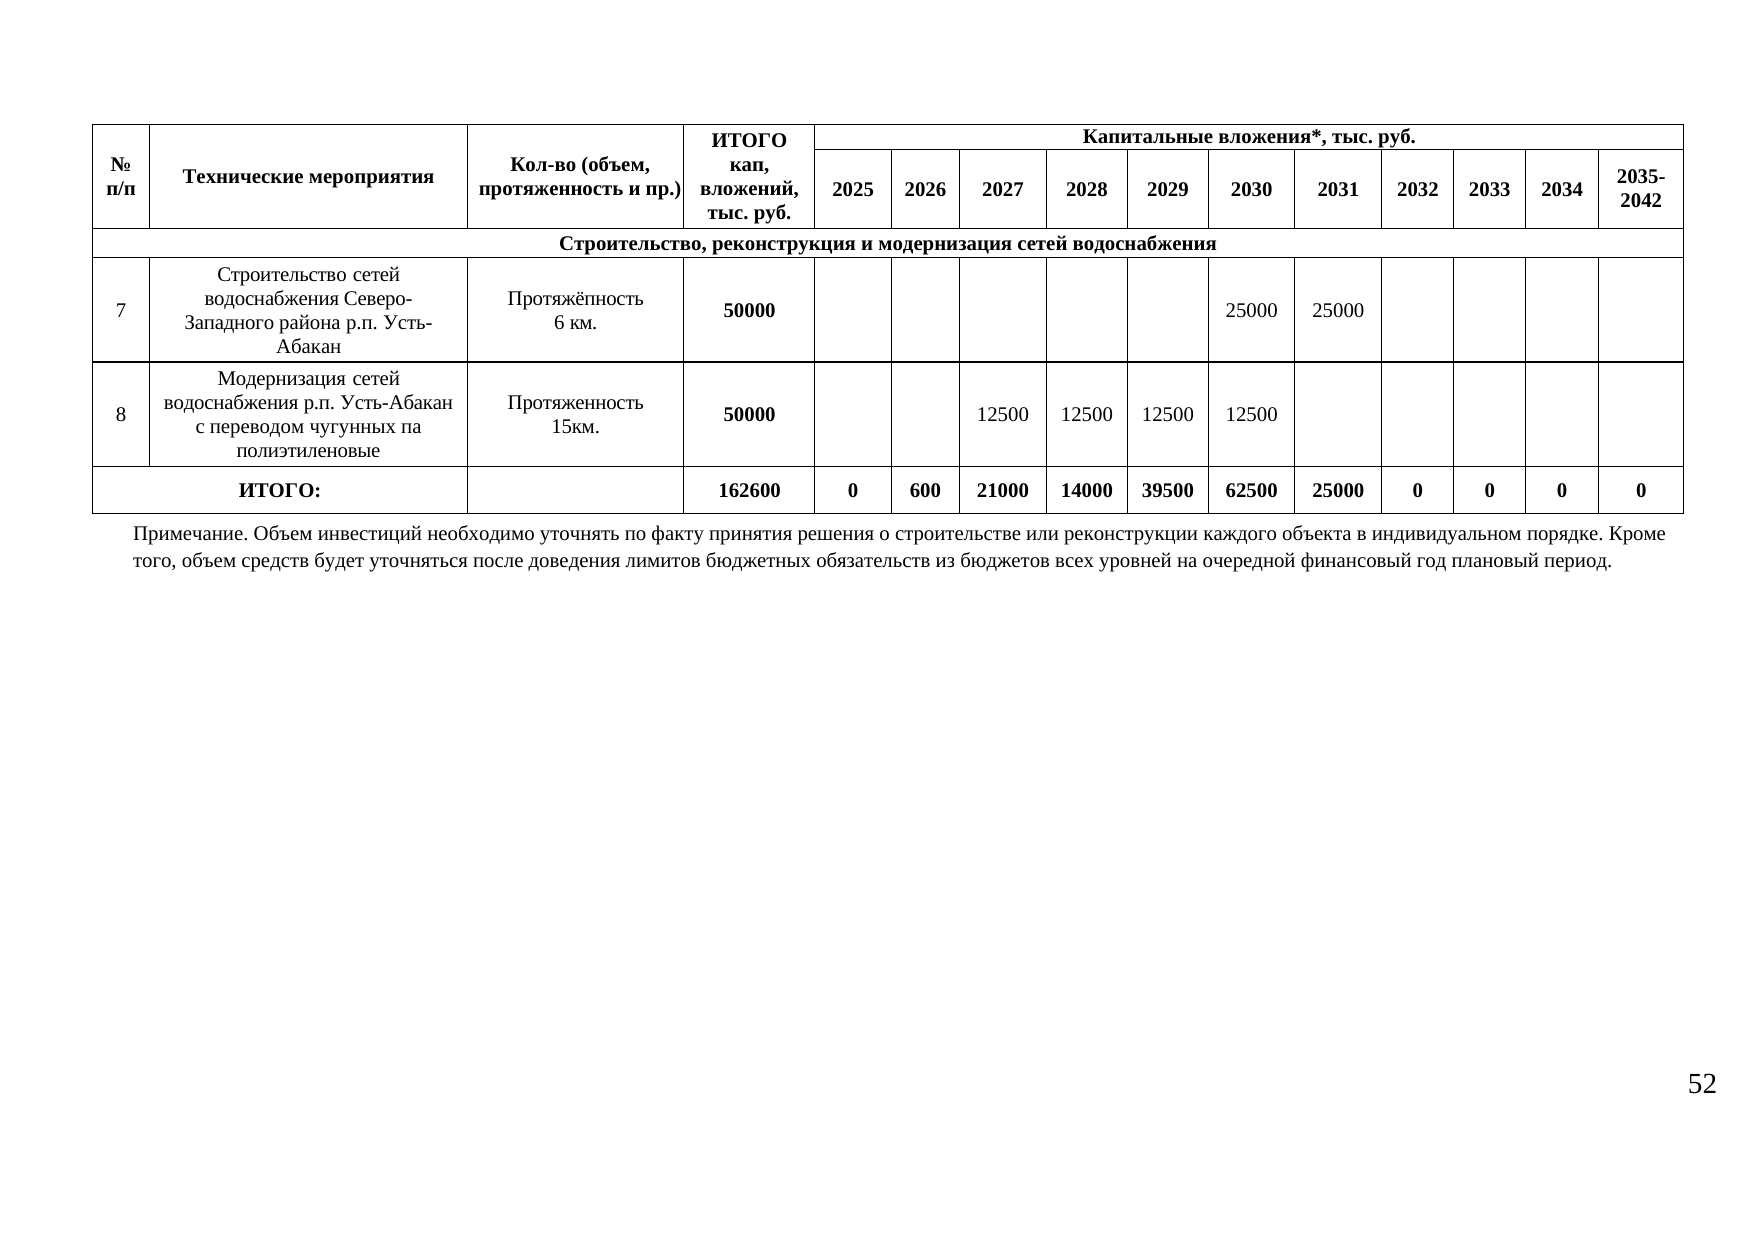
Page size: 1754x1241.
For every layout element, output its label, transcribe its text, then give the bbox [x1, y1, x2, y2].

table_header № п/п [93, 125, 149, 227]
table_cell 2028 [1047, 150, 1127, 227]
table_cell 39500 [1128, 467, 1208, 513]
table_cell 2025 [815, 150, 891, 227]
table_cell 162600 [684, 467, 814, 513]
table_cell [1047, 258, 1127, 361]
table_cell [1526, 258, 1598, 361]
table_cell 2029 [1128, 150, 1208, 227]
table_cell [815, 363, 891, 466]
table_cell 25000 [1295, 467, 1381, 513]
table_cell 12500 [960, 363, 1046, 466]
table_cell 0 [1599, 467, 1683, 513]
table_cell [960, 258, 1046, 361]
table_cell [1454, 258, 1525, 361]
table_cell 0 [1526, 467, 1598, 513]
table_cell Модернизация сетей водоснабжения р.п. Усть-Абакан с переводом чугунных па полиэтиленовые [150, 363, 467, 466]
table_cell [1454, 363, 1525, 466]
table_header Капитальные вложения*, тыс. руб. [815, 125, 1683, 148]
table_cell 8 [93, 363, 149, 466]
table_cell 62500 [1209, 467, 1294, 513]
table_cell 12500 [1209, 363, 1294, 466]
table_cell 2031 [1295, 150, 1381, 227]
table_cell 14000 [1047, 467, 1127, 513]
table_cell [892, 363, 959, 466]
text Примечание. Объем инвестиций необходимо уточнять по факту принятия решения о строительстве или реконструкции каждого объекта в индивидуальном порядке. Кроме того, объем средств будет уточняться после доведения лимитов бюджетных обязательств из бюджетов всех уровней на очередной финансовый год плановый период. [133, 520, 1668, 572]
table_cell 2030 [1209, 150, 1294, 227]
table_cell [1295, 363, 1381, 466]
table_cell 25000 [1295, 258, 1381, 361]
table_cell [1599, 363, 1683, 466]
table_cell 0 [815, 467, 891, 513]
table_cell 0 [1382, 467, 1453, 513]
table_cell 12500 [1128, 363, 1208, 466]
table_cell 25000 [1209, 258, 1294, 361]
table_cell 0 [1454, 467, 1525, 513]
table_cell 2033 [1454, 150, 1525, 227]
table_cell Строительство сетей водоснабжения Северо-Западного района р.п. Усть-Абакан [150, 258, 467, 361]
table_cell [1526, 363, 1598, 466]
table_cell Протяжёпность 6 км. [468, 258, 683, 361]
table_cell Строительство, реконструкция и модернизация сетей водоснабжения [93, 229, 1683, 257]
table_cell 50000 [684, 363, 814, 466]
table_cell [892, 258, 959, 361]
table_cell 7 [93, 258, 149, 361]
table_cell [1382, 363, 1453, 466]
table_header ИТОГО кап, вложений, тыс. руб. [684, 125, 814, 227]
table_header Технические мероприятия [150, 125, 467, 227]
table_cell [1128, 258, 1208, 361]
table_cell 2034 [1526, 150, 1598, 227]
table_cell 12500 [1047, 363, 1127, 466]
table_cell [1599, 258, 1683, 361]
table_cell [468, 467, 683, 513]
table_cell 2027 [960, 150, 1046, 227]
table_cell 2026 [892, 150, 959, 227]
table_cell [1382, 258, 1453, 361]
table_cell 21000 [960, 467, 1046, 513]
table_cell [815, 258, 891, 361]
table_cell 2032 [1382, 150, 1453, 227]
table_cell 600 [892, 467, 959, 513]
table_cell 50000 [684, 258, 814, 361]
table_cell ИТОГО: [93, 467, 467, 513]
table_cell Протяженность 15км. [468, 363, 683, 466]
table_cell 2035-2042 [1599, 150, 1683, 227]
table_header Кол-во (объем, протяженность и пр.) [468, 125, 683, 227]
